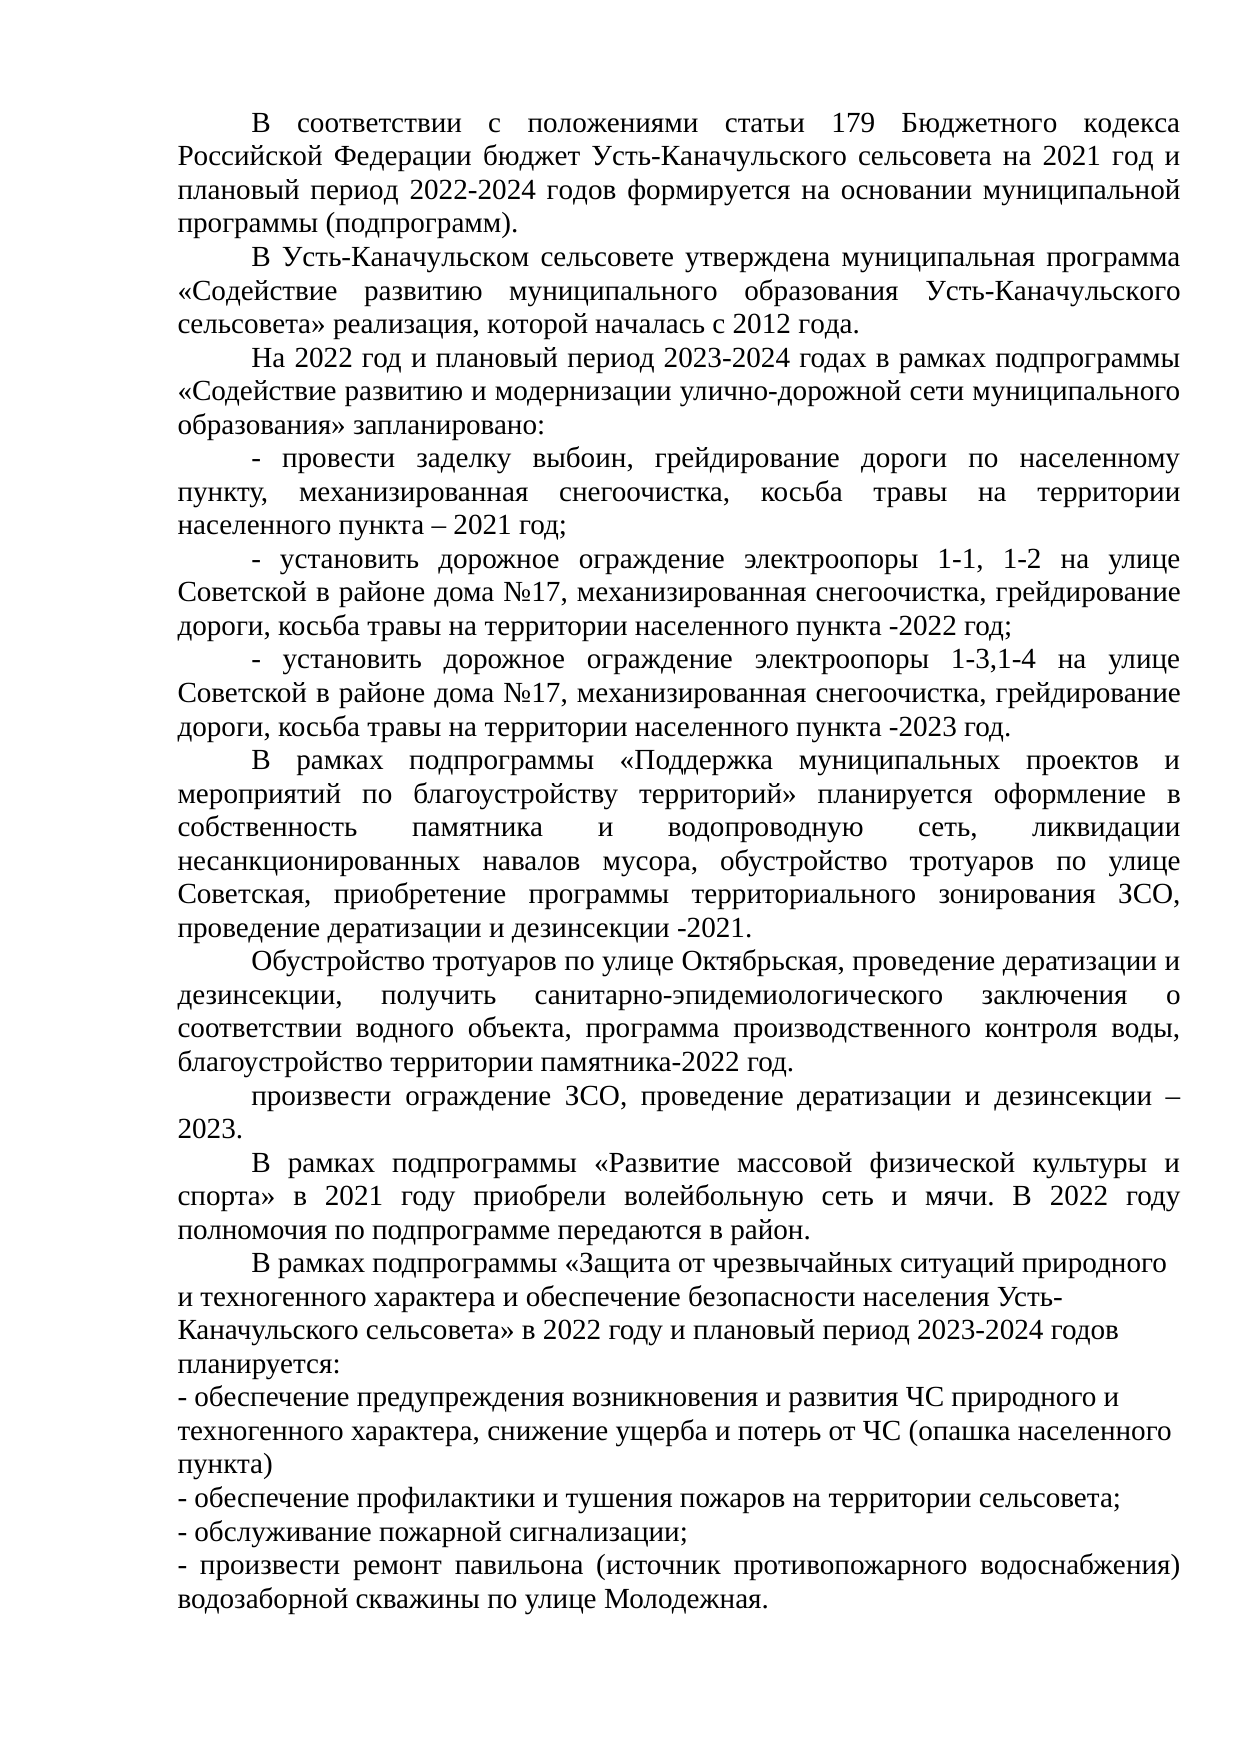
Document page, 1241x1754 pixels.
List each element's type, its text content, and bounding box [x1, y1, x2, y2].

text В соответствии с положениями статьи 179 Бюджетного кодекса Российской Федерации бюджет Усть-Каначульского сельсовета на 2021 год и плановый период 2022-2024 годов формируется на основании муниципальной программы (подпрограмм). [177, 105, 1181, 239]
text В рамках подпрограммы «Развитие массовой физической культуры и спорта» в 2021 году приобрели волейбольную сеть и мячи. В 2022 году полномочия по подпрограмме передаются в район. [177, 1145, 1181, 1245]
text На 2022 год и плановый период 2023-2024 годах в рамках подпрограммы «Содействие развитию и модернизации улично-дорожной сети муниципального образования» запланировано: [177, 340, 1181, 440]
text - установить дорожное ограждение электроопоры 1-1, 1-2 на улице Советской в районе дома №17, механизированная снегоочистка, грейдирование дороги, косьба травы на территории населенного пункта -2022 год; [177, 541, 1181, 642]
text - установить дорожное ограждение электроопоры 1-3,1-4 на улице Советской в районе дома №17, механизированная снегоочистка, грейдирование дороги, косьба травы на территории населенного пункта -2023 год. [177, 642, 1181, 742]
text произвести ограждение ЗСО, проведение дератизации и дезинсекции – 2023. [177, 1078, 1181, 1145]
text - обеспечение предупреждения возникновения и развития ЧС природного и техногенного характера, снижение ущерба и потерь от ЧС (опашка населенного пункта) [177, 1379, 1181, 1480]
text Обустройство тротуаров по улице Октябрьская, проведение дератизации и дезинсекции, получить санитарно-эпидемиологического заключения о соответствии водного объекта, программа производственного контроля воды, благоустройство территории памятника-2022 год. [177, 943, 1181, 1078]
text - обслуживание пожарной сигнализации; [177, 1514, 1181, 1547]
text В рамках подпрограммы «Поддержка муниципальных проектов и мероприятий по благоустройству территорий» планируется оформление в собственность памятника и водопроводную сеть, ликвидации несанкционированных навалов мусора, обустройство тротуаров по улице Советская, приобретение программы территориального зонирования ЗСО, проведение дератизации и дезинсекции -2021. [177, 742, 1181, 943]
text - провести заделку выбоин, грейдирование дороги по населенному пункту, механизированная снегоочистка, косьба травы на территории населенного пункта – 2021 год; [177, 440, 1181, 541]
text В Усть-Каначульском сельсовете утверждена муниципальная программа «Содействие развитию муниципального образования Усть-Каначульского сельсовета» реализация, которой началась с 2012 года. [177, 239, 1181, 340]
text - обеспечение профилактики и тушения пожаров на территории сельсовета; [177, 1480, 1181, 1514]
text - произвести ремонт павильона (источник противопожарного водоснабжения) водозаборной скважины по улице Молодежная. [177, 1547, 1181, 1614]
text В рамках подпрограммы «Защита от чрезвычайных ситуаций природного и техногенного характера и обеспечение безопасности населения Усть-Каначульского сельсовета» в 2022 году и плановый период 2023-2024 годов планируется: [177, 1245, 1181, 1379]
